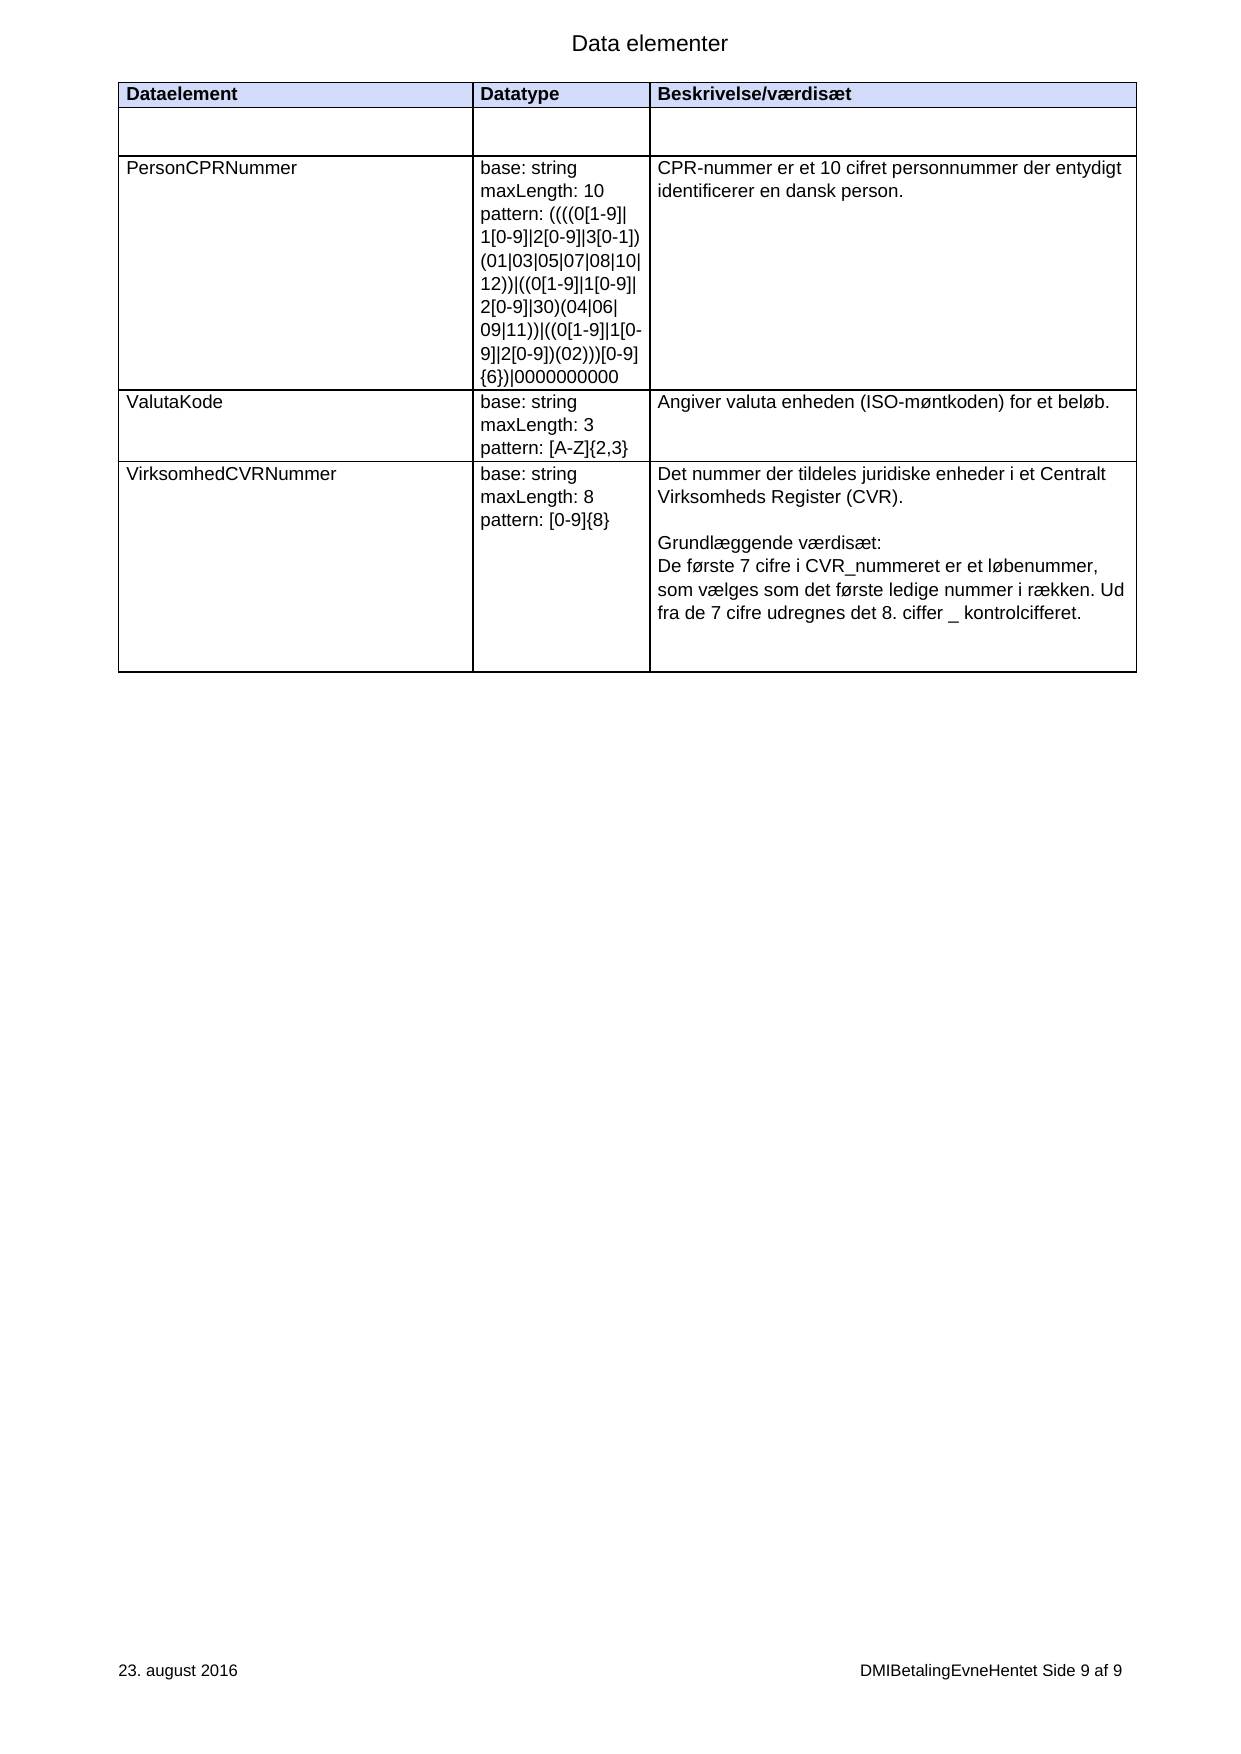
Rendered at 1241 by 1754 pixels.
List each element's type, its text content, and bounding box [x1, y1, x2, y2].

table_cell PersonCPRNummer [119, 157, 472, 389]
table_cell Angiver valuta enheden (ISO-møntkoden) for et beløb. [651, 391, 1136, 461]
table_cell base: string maxLength: 10 pattern: ((((0[1-9]|1[0-9]|2[0-9]|3[0-1])(01|03|05|07|08|10|12))|((0[1-9]|1[0-9]|2[0-9]|30)(04|06|09|11))|((0[1-9]|1[0-9]|2[0-9])(02)))[0-9]{6})|0000000000 [474, 157, 649, 389]
table_cell CPR-nummer er et 10 cifret personnummer der entydigt identificerer en dansk person. [651, 157, 1136, 389]
table_header Dataelement [119, 83, 472, 107]
table_cell VirksomhedCVRNummer [119, 462, 472, 671]
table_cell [651, 108, 1136, 155]
table_cell base: string maxLength: 3 pattern: [A-Z]{2,3} [474, 391, 649, 461]
table_header Beskrivelse/værdisæt [651, 83, 1136, 107]
table_cell ValutaKode [119, 391, 472, 461]
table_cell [474, 108, 649, 155]
table_cell base: string maxLength: 8 pattern: [0-9]{8} [474, 462, 649, 671]
table_header Datatype [474, 83, 649, 107]
table_cell Det nummer der tildeles juridiske enheder i et Centralt Virksomheds Register (CVR). Grundlæggende værdisæt: De første 7 cifre i CVR_nummeret er et løbenummer, som vælges som det første ledige nummer i rækken. Ud fra de 7 cifre udregnes det 8. ciffer _ kontrolcifferet. [651, 462, 1136, 671]
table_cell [119, 108, 472, 155]
